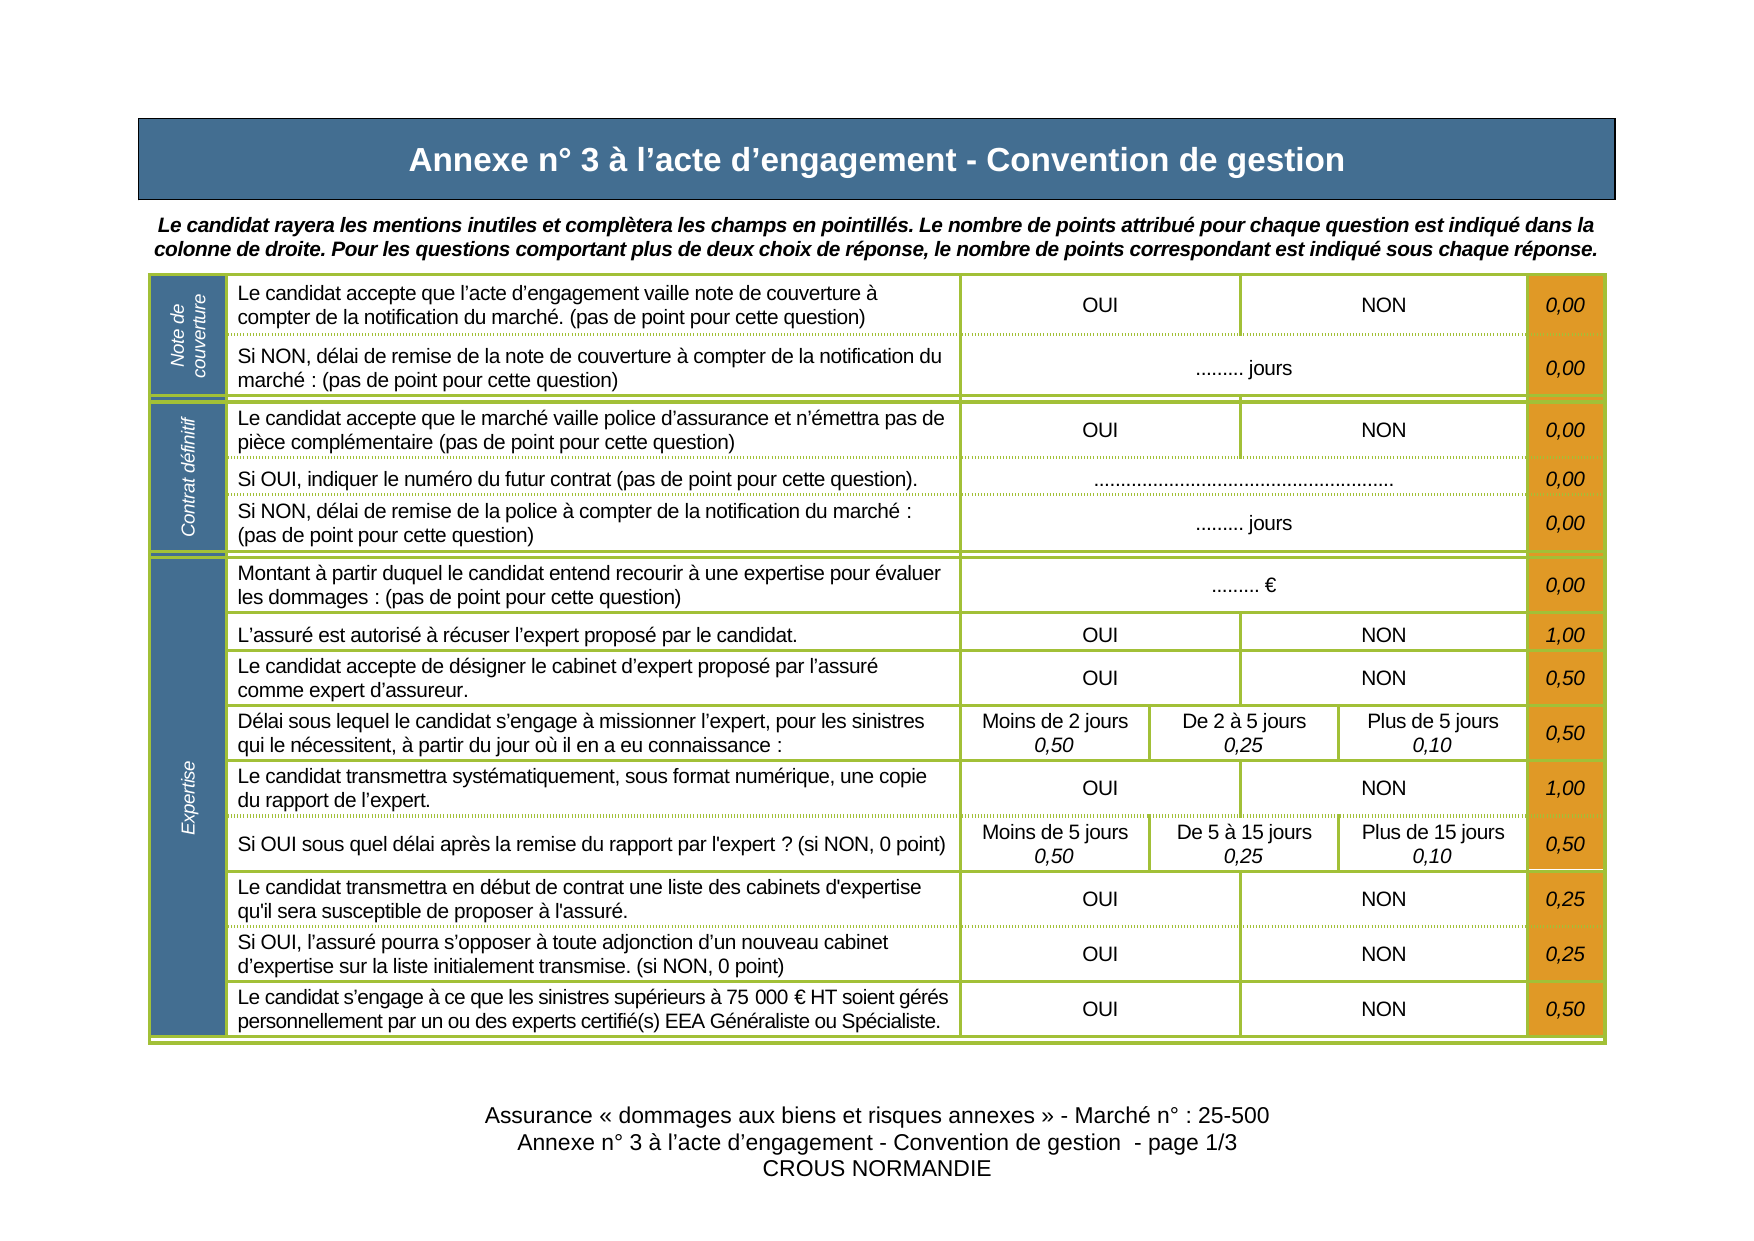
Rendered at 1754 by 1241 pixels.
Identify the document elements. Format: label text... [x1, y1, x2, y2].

table_cell Moins de 5 jours 0,50 [962, 814, 1148, 869]
table_cell 0,25 [1529, 925, 1603, 980]
text Annexe n° 3 à l’acte d’engagement - Convention de gestion [139, 119, 1614, 199]
table_cell OUI [962, 925, 1239, 980]
table_cell NON [1242, 652, 1526, 704]
table_cell OUI [962, 873, 1239, 925]
table_cell Si NON, délai de remise de la police à compter de la notification du marché : (pas de point pour cette question) [228, 493, 959, 550]
table_cell 0,00 [1529, 456, 1603, 493]
table_cell ........................................................ [962, 456, 1526, 493]
table_cell 0,00 [1529, 333, 1603, 394]
table_cell 0,50 [1529, 983, 1603, 1035]
table_cell Si OUI, l’assuré pourra s’opposer à toute adjonction d’un nouveau cabinet d’expertise sur la liste initialement transmise. (si NON, 0 point) [228, 925, 959, 980]
table_cell OUI [962, 652, 1239, 704]
table_cell Le candidat transmettra en début de contrat une liste des cabinets d'expertise qu'il sera susceptible de proposer à l'assuré. [228, 873, 959, 925]
table_cell Le candidat accepte de désigner le cabinet d’expert proposé par l’assuré comme expert d’assureur. [228, 652, 959, 704]
table_cell Expertise [151, 559, 225, 1035]
table_cell NON [1242, 873, 1526, 925]
table_header OUI [962, 276, 1239, 333]
table_cell ......... jours [962, 333, 1526, 394]
table_cell Si NON, délai de remise de la note de couverture à compter de la notification du marché : (pas de point pour cette question) [228, 333, 959, 394]
table_cell NON [1242, 762, 1526, 814]
table_cell 0,25 [1529, 873, 1603, 925]
table_header Le candidat accepte que l’acte d’engagement vaille note de couverture à compter de la notification du marché. (pas de point pour cette question) [228, 276, 959, 333]
table_header NON [1242, 276, 1526, 333]
table_cell NON [1242, 614, 1526, 649]
table_cell OUI [962, 614, 1239, 649]
table_cell De 2 à 5 jours 0,25 [1151, 707, 1337, 759]
table_cell OUI [962, 762, 1239, 814]
table_cell De 5 à 15 jours 0,25 [1151, 814, 1337, 869]
table_cell 0,50 [1529, 707, 1603, 759]
table_cell 0,00 [1529, 404, 1603, 456]
table_cell ......... € [962, 559, 1526, 611]
table_cell L’assuré est autorisé à récuser l’expert proposé par le candidat. [228, 614, 959, 649]
table_cell Montant à partir duquel le candidat entend recourir à une expertise pour évaluer les dommages : (pas de point pour cette question) [228, 559, 959, 611]
table_cell 1,00 [1529, 762, 1603, 814]
text Le candidat rayera les mentions inutiles et complètera les champs en pointillés. Le nombre de points attribué pour chaque question est indiqué dans la colonne de droite. Pour les questions comportant plus de deux choix de réponse, le nombre de points correspondant est indiqué sous chaque réponse. [148, 213, 1606, 261]
table_cell 0,50 [1529, 652, 1603, 704]
table_cell Le candidat accepte que le marché vaille police d’assurance et n’émettra pas de pièce complémentaire (pas de point pour cette question) [228, 404, 959, 456]
table_cell 1,00 [1529, 614, 1603, 649]
table_cell 0,50 [1529, 814, 1603, 869]
table_cell OUI [962, 983, 1239, 1035]
table_cell Le candidat s’engage à ce que les sinistres supérieurs à 75 000 € HT soient gérés personnellement par un ou des experts certifié(s) EEA Généraliste ou Spécialiste. [228, 983, 959, 1035]
table_cell NON [1242, 404, 1526, 456]
table_cell Plus de 15 jours 0,10 [1340, 814, 1526, 869]
table_cell Si OUI sous quel délai après la remise du rapport par l'expert ? (si NON, 0 point) [228, 814, 959, 869]
table_cell Contrat définitif [151, 404, 225, 550]
table_cell Plus de 5 jours 0,10 [1340, 707, 1526, 759]
table_cell 0,00 [1529, 559, 1603, 611]
table_cell ......... jours [962, 493, 1526, 550]
table_cell NON [1242, 983, 1526, 1035]
table_cell 0,00 [1529, 493, 1603, 550]
table_cell Si OUI, indiquer le numéro du futur contrat (pas de point pour cette question). [228, 456, 959, 493]
table_cell OUI [962, 404, 1239, 456]
table_header 0,00 [1529, 276, 1603, 333]
table_cell NON [1242, 925, 1526, 980]
table_cell Le candidat transmettra systématiquement, sous format numérique, une copie du rapport de l’expert. [228, 762, 959, 814]
table_cell Délai sous lequel le candidat s’engage à missionner l’expert, pour les sinistres qui le nécessitent, à partir du jour où il en a eu connaissance : [228, 707, 959, 759]
table_cell Moins de 2 jours 0,50 [962, 707, 1148, 759]
table_header Note de couverture [151, 276, 225, 394]
